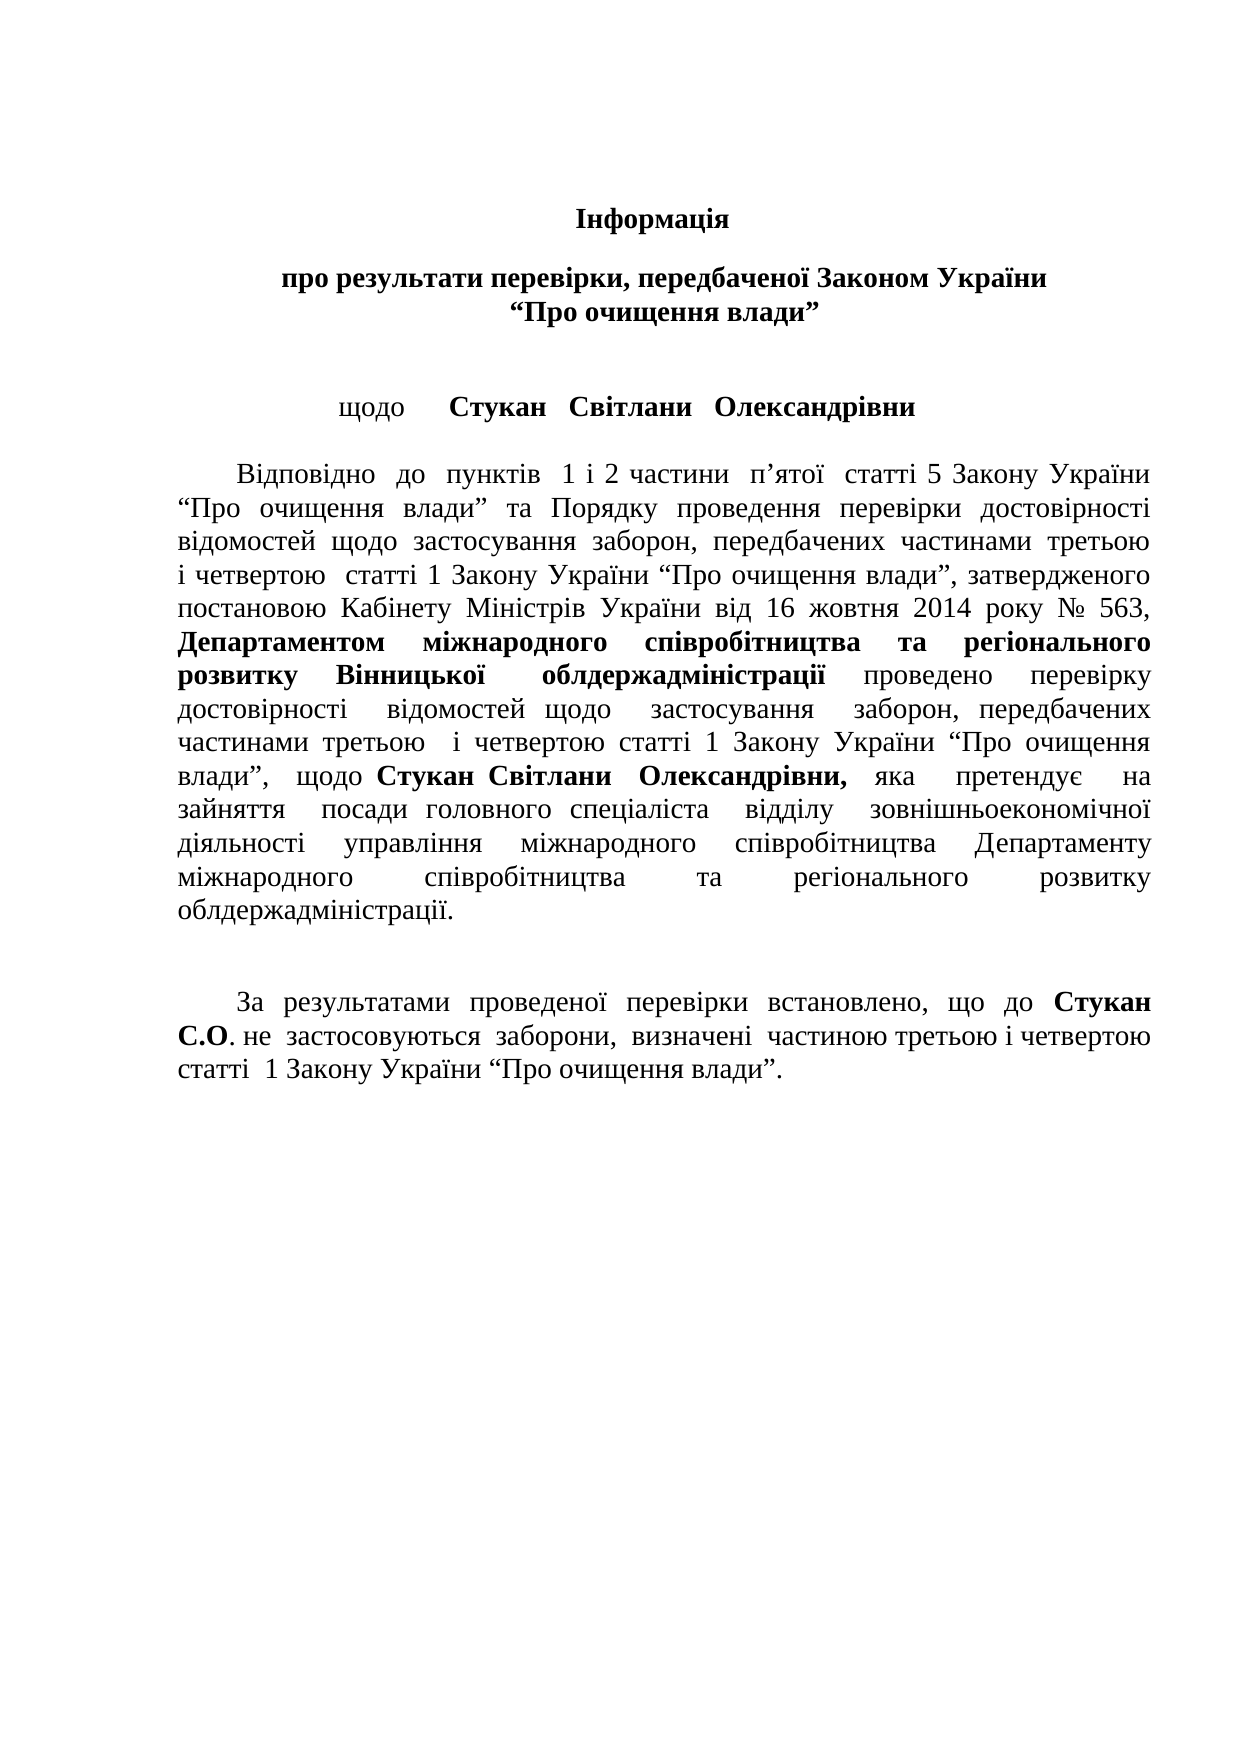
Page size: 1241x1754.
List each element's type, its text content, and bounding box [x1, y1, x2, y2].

text Відповідно до пунктів 1 і 2 частини п’ятої статті 5 Закону України “Про очищення влади” та Порядку проведення перевірки достовірності відомостей щодо застосування заборон, передбачених частинами третьою і четвертою статті 1 Закону України “Про очищення влади”, затвердженого постановою Кабінету Міністрів України від 16 жовтня 2014 року № 563, Департаментом міжнародного співробітництва та регіонального розвитку Вінницької облдержадміністрації проведено перевірку достовірності відомостей щодо застосування заборон, передбачених частинами третьою і четвертою статті 1 Закону України “Про очищення влади”, щодо Стукан Світлани Олександрівни, яка претендує на зайняття посади головного спеціаліста відділу зовнішньоекономічної діяльності управління міжнародного співробітництва Департаменту міжнародного співробітництва та регіонального розвитку облдержадміністрації. [177, 456, 1152, 926]
text щодо Стукан Світлани Олександрівни [177, 389, 1152, 423]
text За результатами проведеної перевірки встановлено, що до Стукан С.О. не застосовуються заборони, визначені частиною третьою і четвертою статті 1 Закону України “Про очищення влади”. [177, 984, 1152, 1085]
text про результати перевірки, передбаченої Законом України “Про очищення влади” [177, 260, 1152, 327]
text Інформація [177, 202, 1152, 235]
